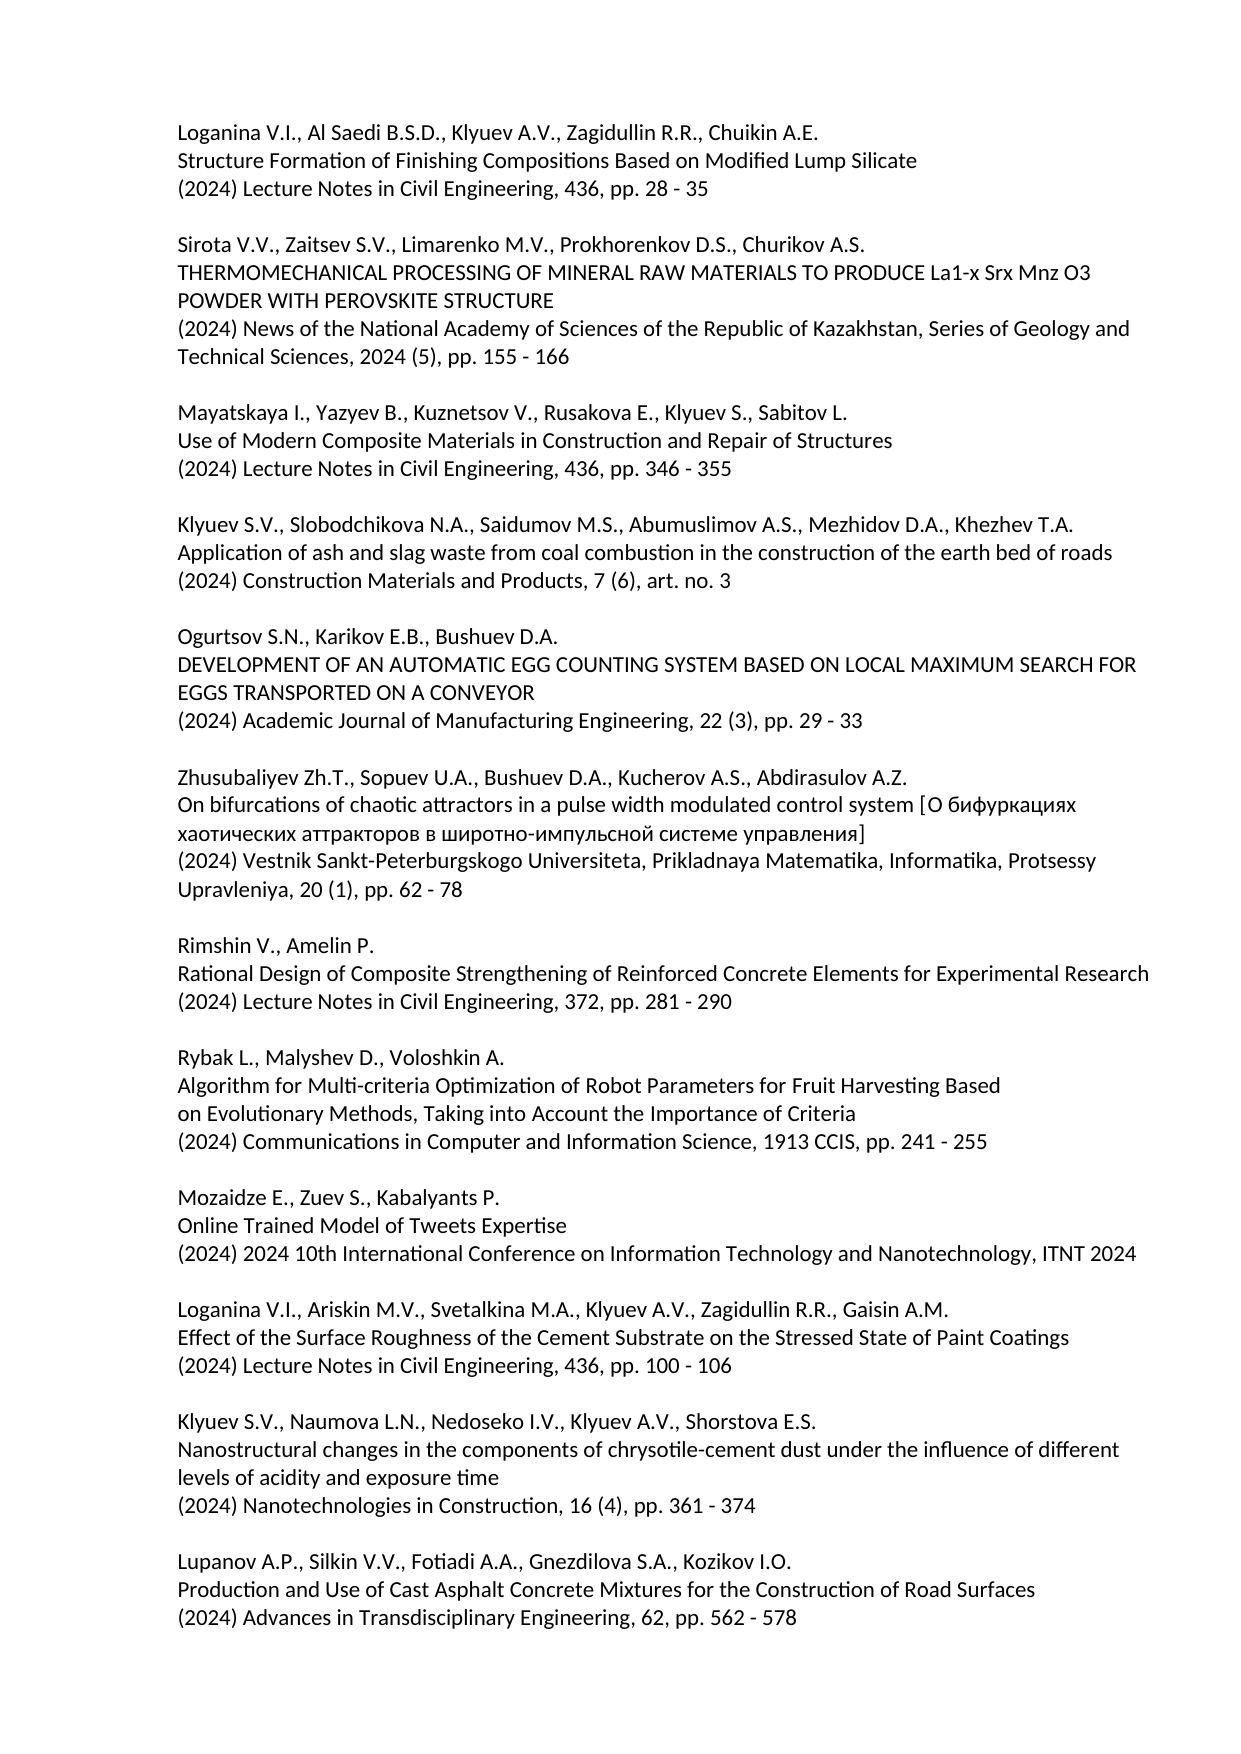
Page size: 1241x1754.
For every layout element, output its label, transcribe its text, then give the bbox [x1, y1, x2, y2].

text (2024) Vestnik Sankt-Peterburgskogo Universiteta, Prikladnaya Matematika, Informatika, Protsessy Upravleniya, 20 (1), pp. 62 - 78 [177, 847, 1152, 903]
text Zhusubaliyev Zh.T., Sopuev U.A., Bushuev D.A., Kucherov A.S., Abdirasulov A.Z. [177, 763, 1152, 791]
text (2024) 2024 10th International Conference on Information Technology and Nanotechnology, ITNT 2024 [177, 1239, 1152, 1267]
text Rybak L., Malyshev D., Voloshkin A. [177, 1043, 1152, 1071]
text Use of Modern Composite Materials in Construction and Repair of Structures [177, 426, 1152, 454]
text Effect of the Surface Roughness of the Cement Substrate on the Stressed State of Paint Coatings [177, 1323, 1152, 1351]
text Klyuev S.V., Slobodchikova N.A., Saidumov M.S., Abumuslimov A.S., Mezhidov D.A., Khezhev T.A. [177, 510, 1152, 538]
text Klyuev S.V., Naumova L.N., Nedoseko I.V., Klyuev A.V., Shorstova E.S. [177, 1407, 1152, 1435]
text DEVELOPMENT OF AN AUTOMATIC EGG COUNTING SYSTEM BASED ON LOCAL MAXIMUM SEARCH FOR EGGS TRANSPORTED ON A CONVEYOR [177, 651, 1152, 707]
text Ogurtsov S.N., Karikov E.B., Bushuev D.A. [177, 622, 1152, 651]
text (2024) Lecture Notes in Civil Engineering, 372, pp. 281 - 290 [177, 987, 1152, 1015]
text Algorithm for Multi-criteria Optimization of Robot Parameters for Fruit Harvesting Based on Evolutionary Methods, Taking into Account the Importance of Criteria [177, 1071, 1152, 1127]
text (2024) Lecture Notes in Civil Engineering, 436, pp. 346 - 355 [177, 454, 1152, 482]
text (2024) Lecture Notes in Civil Engineering, 436, pp. 28 - 35 [177, 174, 1152, 202]
text Lupanov A.P., Silkin V.V., Fotiadi A.A., Gnezdilova S.A., Kozikov I.O. [177, 1547, 1152, 1575]
text (2024) News of the National Academy of Sciences of the Republic of Kazakhstan, Series of Geology and Technical Sciences, 2024 (5), pp. 155 - 166 [177, 314, 1152, 370]
text Rational Design of Composite Strengthening of Reinforced Concrete Elements for Experimental Research [177, 959, 1152, 987]
text On bifurcations of chaotic attractors in a pulse width modulated control system [О бифуркациях хаотических аттракторов в широтно-импульсной системе управления] [177, 791, 1152, 847]
text Loganina V.I., Ariskin M.V., Svetalkina M.A., Klyuev A.V., Zagidullin R.R., Gaisin A.M. [177, 1295, 1152, 1323]
text Nanostructural changes in the components of chrysotile-cement dust under the influence of different levels of acidity and exposure time [177, 1435, 1152, 1491]
text Sirota V.V., Zaitsev S.V., Limarenko M.V., Prokhorenkov D.S., Churikov A.S. [177, 230, 1152, 258]
text Structure Formation of Finishing Compositions Based on Modified Lump Silicate [177, 146, 1152, 174]
text (2024) Lecture Notes in Civil Engineering, 436, pp. 100 - 106 [177, 1351, 1152, 1379]
text (2024) Nanotechnologies in Construction, 16 (4), pp. 361 - 374 [177, 1491, 1152, 1519]
text Production and Use of Cast Asphalt Concrete Mixtures for the Construction of Road Surfaces [177, 1575, 1152, 1603]
text Rimshin V., Amelin P. [177, 931, 1152, 959]
text Loganina V.I., Al Saedi B.S.D., Klyuev A.V., Zagidullin R.R., Chuikin A.E. [177, 118, 1152, 146]
text (2024) Communications in Computer and Information Science, 1913 CCIS, pp. 241 - 255 [177, 1127, 1152, 1155]
text (2024) Advances in Transdisciplinary Engineering, 62, pp. 562 - 578 [177, 1603, 1152, 1631]
text (2024) Construction Materials and Products, 7 (6), art. no. 3 [177, 566, 1152, 594]
text THERMOMECHANICAL PROCESSING OF MINERAL RAW MATERIALS TO PRODUCE La1-x Srx Mnz O3 POWDER WITH PEROVSKITE STRUCTURE [177, 258, 1152, 314]
text (2024) Academic Journal of Manufacturing Engineering, 22 (3), pp. 29 - 33 [177, 707, 1152, 734]
text Mozaidze E., Zuev S., Kabalyants P. [177, 1183, 1152, 1211]
text Online Trained Model of Tweets Expertise [177, 1211, 1152, 1239]
text Application of ash and slag waste from coal combustion in the construction of the earth bed of roads [177, 538, 1152, 566]
text Mayatskaya I., Yazyev B., Kuznetsov V., Rusakova E., Klyuev S., Sabitov L. [177, 398, 1152, 426]
